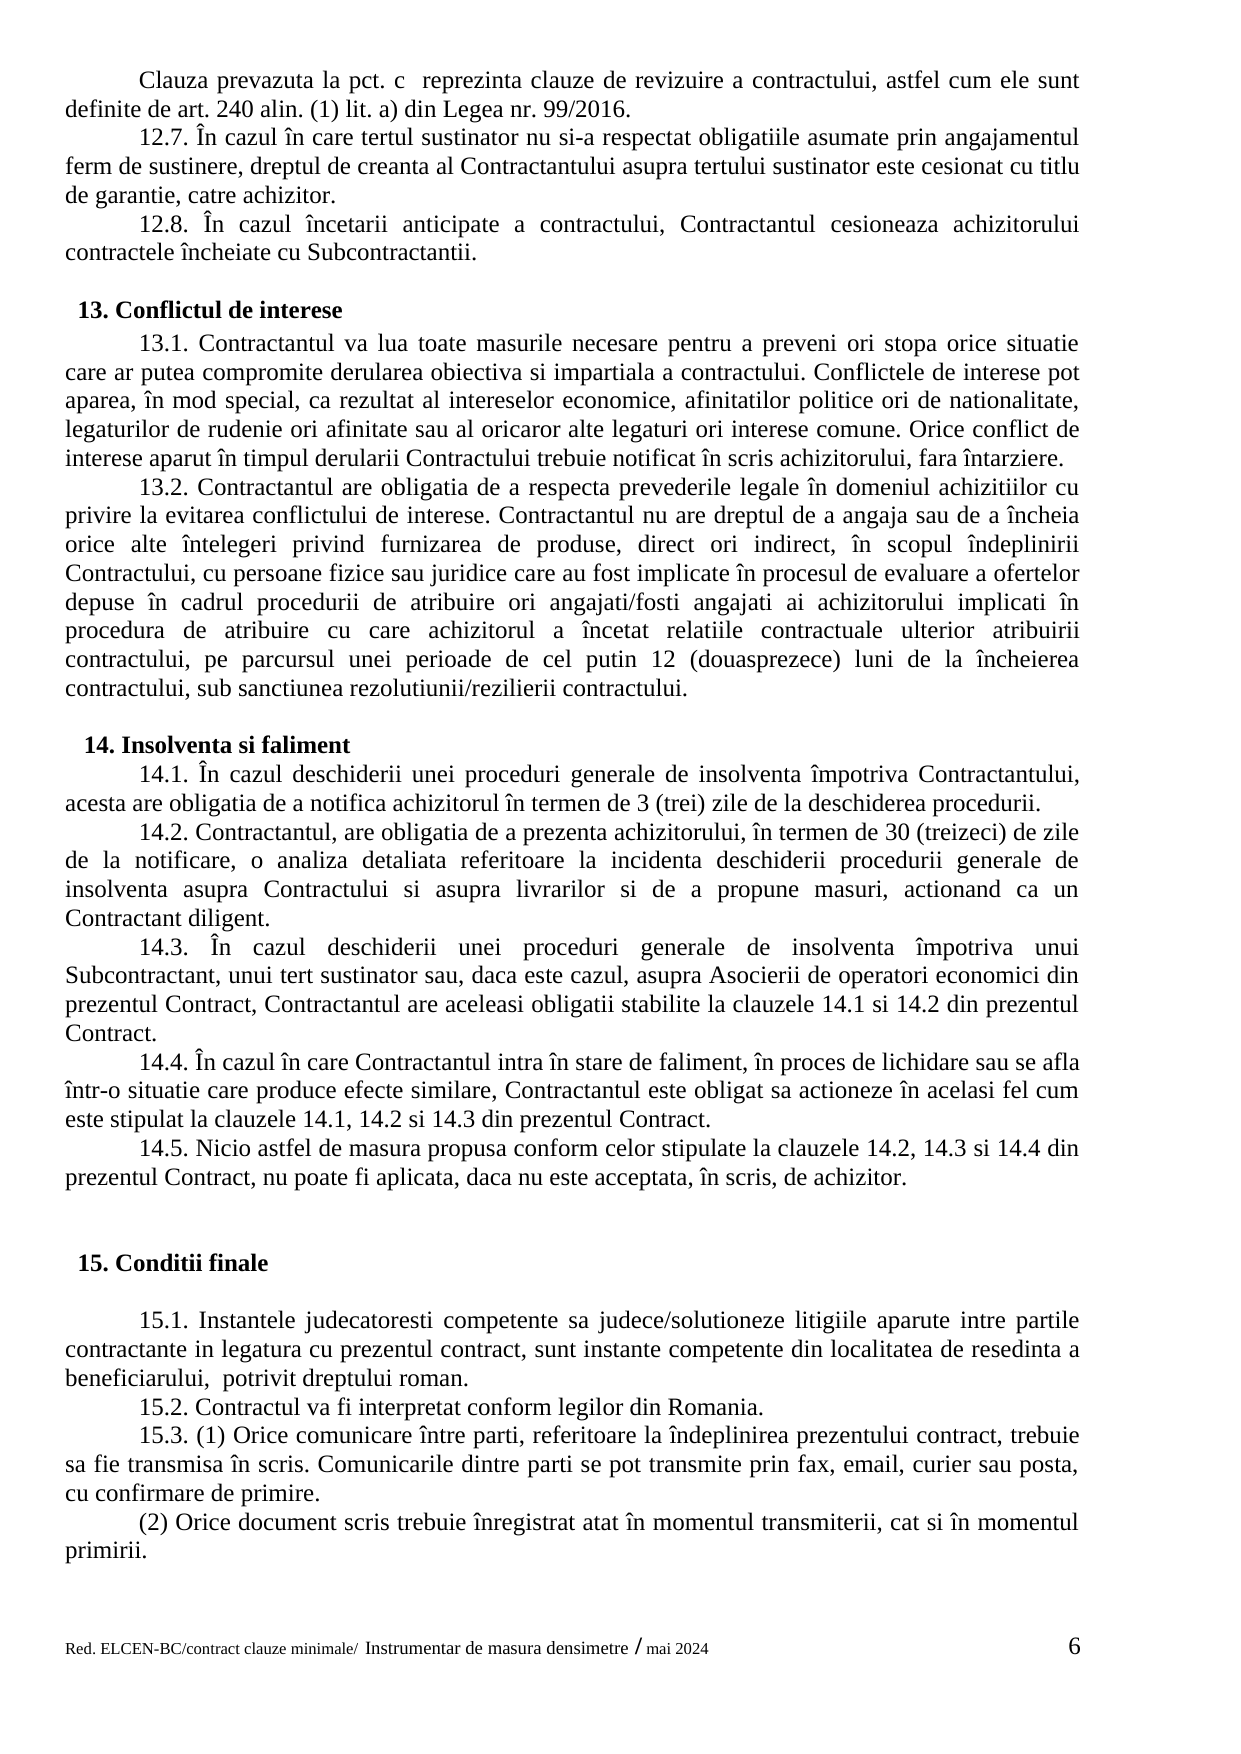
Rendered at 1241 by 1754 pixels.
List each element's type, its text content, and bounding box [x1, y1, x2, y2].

list 14.4. În cazul în care Contractantul intra în stare de faliment, în proces de lichidare sau se afla într-o situatie care produce efecte similare, Contractantul este obligat sa actioneze în acelasi fel cum este stipulat la clauzele 14.1, 14.2 si 14.3 din prezentul Contract. [65, 1047, 1081, 1133]
text 15.3. (1) Orice comunicare între parti, referitoare la îndeplinirea prezentului contract, trebuie sa fie transmisa în scris. Comunicarile dintre parti se pot transmite prin fax, email, curier sau posta, cu confirmare de primire. [65, 1421, 1081, 1507]
text 12.7. În cazul în care tertul sustinator nu si-a respectat obligatiile asumate prin angajamentul ferm de sustinere, dreptul de creanta al Contractantului asupra tertului sustinator este cesionat cu titlu de garantie, catre achizitor. [65, 122, 1081, 209]
text 12.8. În cazul încetarii anticipate a contractului, Contractantul cesioneaza achizitorului contractele încheiate cu Subcontractantii. [65, 209, 1081, 266]
list 13.1. Contractantul va lua toate masurile necesare pentru a preveni ori stopa orice situatie care ar putea compromite derularea obiectiva si impartiala a contractului. Conflictele de interese pot aparea, în mod special, ca rezultat al intereselor economice, afinitatilor politice ori de nationalitate, legaturilor de rudenie ori afinitate sau al oricaror alte legaturi ori interese comune. Orice conflict de interese aparut în timpul derularii Contractului trebuie notificat în scris achizitorului, fara întarziere. [65, 328, 1081, 472]
list 14.1. În cazul deschiderii unei proceduri generale de insolventa împotriva Contractantului, acesta are obligatia de a notifica achizitorul în termen de 3 (trei) zile de la deschiderea procedurii. [65, 759, 1081, 817]
list 13.2. Contractantul are obligatia de a respecta prevederile legale în domeniul achizitiilor cu privire la evitarea conflictului de interese. Contractantul nu are dreptul de a angaja sau de a încheia orice alte întelegeri privind furnizarea de produse, direct ori indirect, în scopul îndeplinirii Contractului, cu persoane fizice sau juridice care au fost implicate în procesul de evaluare a ofertelor depuse în cadrul procedurii de atribuire ori angajati/fosti angajati ai achizitorului implicati în procedura de atribuire cu care achizitorul a încetat relatiile contractuale ulterior atribuirii contractului, pe parcursul unei perioade de cel putin 12 (douasprezece) luni de la încheierea contractului, sub sanctiunea rezolutiunii/rezilierii contractului. [65, 472, 1081, 702]
list 14.2. Contractantul, are obligatia de a prezenta achizitorului, în termen de 30 (treizeci) de zile de la notificare, o analiza detaliata referitoare la incidenta deschiderii procedurii generale de insolventa asupra Contractului si asupra livrarilor si de a propune masuri, actionand ca un Contractant diligent. [65, 817, 1081, 932]
text 15.2. Contractul va fi interpretat conform legilor din Romania. [65, 1392, 1081, 1421]
text Clauza prevazuta la pct. c reprezinta clauze de revizuire a contractului, astfel cum ele sunt definite de art. 240 alin. (1) lit. a) din Legea nr. 99/2016. [65, 65, 1081, 122]
list 13. Conflictul de interese [65, 295, 1081, 324]
text 15.1. Instantele judecatoresti competente sa judece/solutioneze litigiile aparute intre partile contractante in legatura cu prezentul contract, sunt instante competente din localitatea de resedinta a beneficiarului, potrivit dreptului roman. [65, 1306, 1081, 1392]
list 14.3. În cazul deschiderii unei proceduri generale de insolventa împotriva unui Subcontractant, unui tert sustinator sau, daca este cazul, asupra Asocierii de operatori economici din prezentul Contract, Contractantul are aceleasi obligatii stabilite la clauzele 14.1 si 14.2 din prezentul Contract. [65, 932, 1081, 1047]
text (2) Orice document scris trebuie înregistrat atat în momentul transmiterii, cat si în momentul primirii. [65, 1507, 1081, 1564]
text 14. Insolventa si faliment [65, 731, 1081, 759]
text 15. Conditii finale [65, 1248, 1081, 1277]
list 14.5. Nicio astfel de masura propusa conform celor stipulate la clauzele 14.2, 14.3 si 14.4 din prezentul Contract, nu poate fi aplicata, daca nu este acceptata, în scris, de achizitor. [65, 1133, 1081, 1191]
